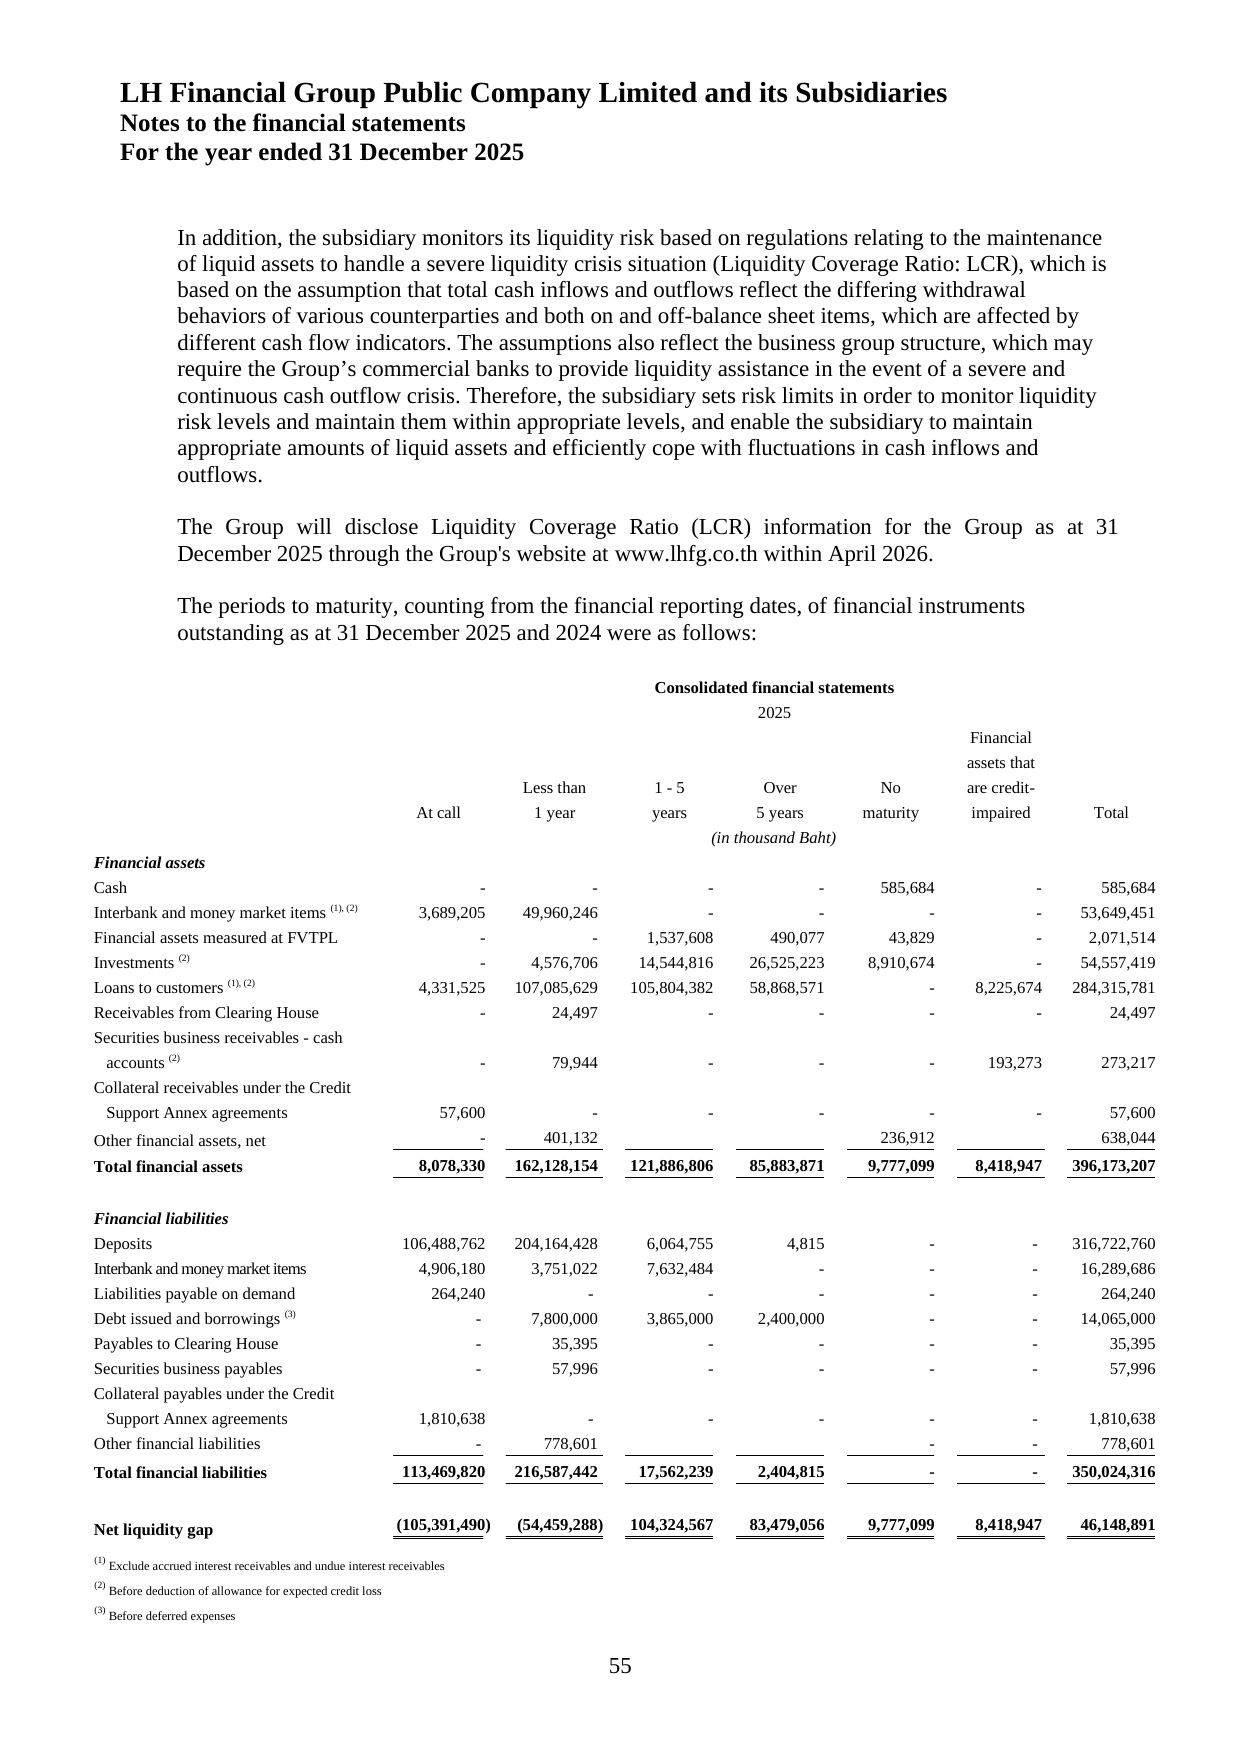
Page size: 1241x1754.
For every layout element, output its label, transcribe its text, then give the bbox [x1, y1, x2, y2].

text The Group will disclose Liquidity Coverage Ratio (LCR) information for the Group as at 31 December 2025 through the Group's website at www.lhfg.co.th within April 2026. [177, 513, 1120, 566]
text (2) Before deduction of allowance for expected credit loss [92, 1574, 1120, 1599]
text In addition, the subsidiary monitors its liquidity risk based on regulations relating to the maintenance of liquid assets to handle a severe liquidity crisis situation (Liquidity Coverage Ratio: LCR), which is based on the assumption that total cash inflows and outflows reflect the differing withdrawal behaviors of various counterparties and both on and off-balance sheet items, which are affected by different cash flow indicators. The assumptions also reflect the business group structure, which may require the Group’s commercial banks to provide liquidity assistance in the event of a severe and continuous cash outflow crisis. Therefore, the subsidiary sets risk limits in order to monitor liquidity risk levels and maintain them within appropriate levels, and enable the subsidiary to maintain appropriate amounts of liquid assets and efficiently cope with fluctuations in cash inflows and outflows. [177, 223, 1120, 487]
text (1) Exclude accrued interest receivables and undue interest receivables [92, 1549, 1120, 1574]
text (3) Before deferred expenses [92, 1599, 1120, 1624]
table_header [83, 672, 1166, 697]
text The periods to maturity, counting from the financial reporting dates, of financial instruments outstanding as at 31 December 2025 and 2024 were as follows: [177, 592, 1120, 645]
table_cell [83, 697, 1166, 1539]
